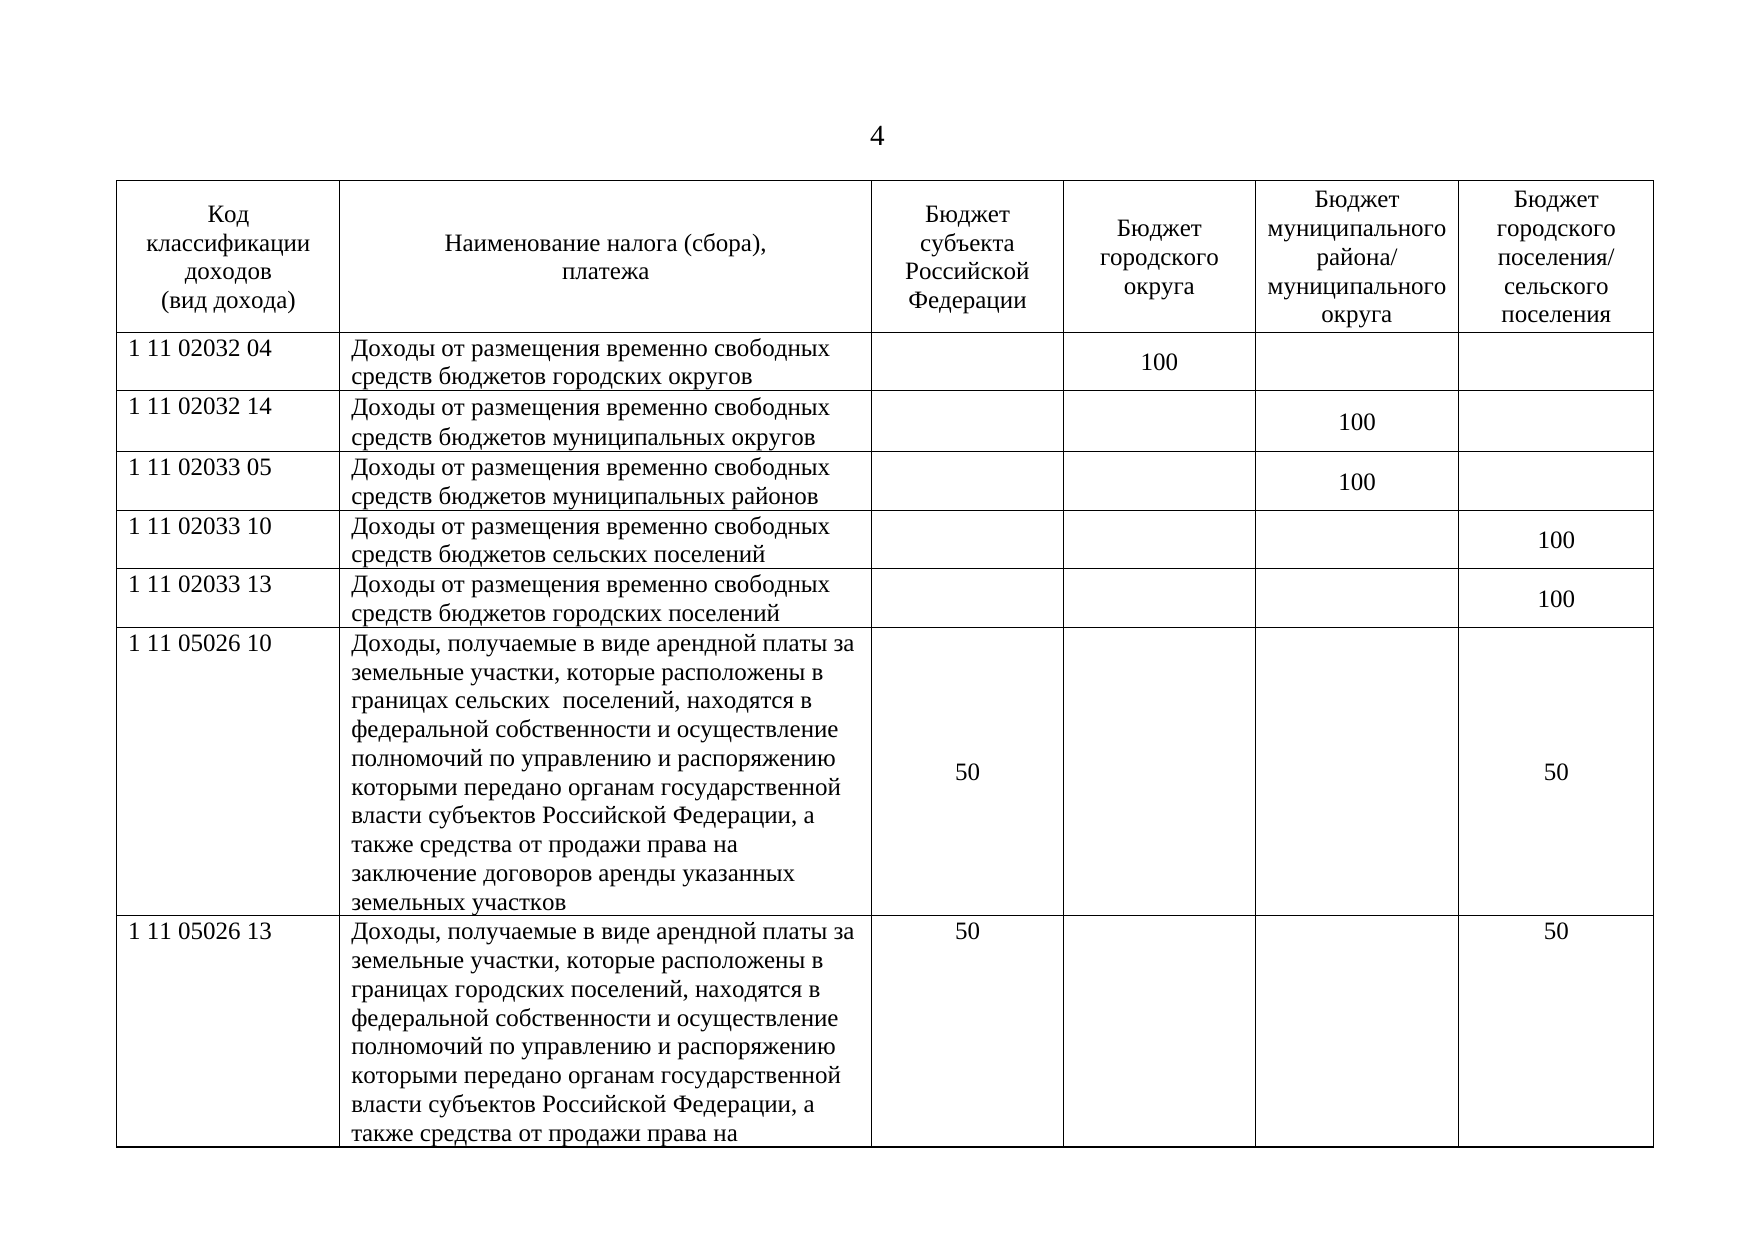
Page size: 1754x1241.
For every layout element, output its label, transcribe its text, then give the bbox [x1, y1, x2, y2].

table_cell 1 11 02033 10 [117, 511, 339, 568]
table_cell 50 [872, 916, 1063, 1146]
table_cell [1064, 569, 1255, 627]
table_cell 1 11 02032 04 [117, 333, 339, 390]
table_cell 100 [1256, 452, 1458, 510]
table_cell [1064, 628, 1255, 915]
table_cell [1459, 452, 1653, 510]
table_cell [872, 333, 1063, 390]
table_cell [1256, 916, 1458, 1146]
table_cell 50 [1459, 628, 1653, 915]
table_cell [1064, 391, 1255, 451]
table_cell 50 [872, 628, 1063, 915]
table_cell 100 [1256, 391, 1458, 451]
table_header Бюджет городского поселения/ сельского поселения [1459, 181, 1653, 332]
table_cell Доходы от размещения временно свободных средств бюджетов городских округов [340, 333, 871, 390]
table_cell [872, 569, 1063, 627]
table_cell 100 [1064, 333, 1255, 390]
table_cell Доходы от размещения временно свободных средств бюджетов муниципальных округов [340, 391, 871, 451]
table_cell 1 11 02033 05 [117, 452, 339, 510]
table_cell 50 [1459, 916, 1653, 1146]
table_cell 100 [1459, 511, 1653, 568]
table_cell [1459, 333, 1653, 390]
table_cell 1 11 02032 14 [117, 391, 339, 451]
table_cell [1256, 569, 1458, 627]
table_cell 1 11 05026 10 [117, 628, 339, 915]
table_cell Доходы от размещения временно свободных средств бюджетов сельских поселений [340, 511, 871, 568]
table_cell [1064, 511, 1255, 568]
table_cell [1064, 452, 1255, 510]
table_cell [1064, 916, 1255, 1146]
table_cell [1256, 511, 1458, 568]
table_cell 100 [1459, 569, 1653, 627]
table_cell [1256, 333, 1458, 390]
table_header Наименование налога (сбора), платежа [340, 181, 871, 332]
table_cell Доходы, получаемые в виде арендной платы за земельные участки, которые расположены в границах сельских поселений, находятся в федеральной собственности и осуществление полномочий по управлению и распоряжению которыми передано органам государственной власти субъектов Российской Федерации, а также средства от продажи права на заключение договоров аренды указанных земельных участков [340, 628, 871, 915]
table_cell [872, 391, 1063, 451]
table_cell [1459, 391, 1653, 451]
table_cell Доходы от размещения временно свободных средств бюджетов муниципальных районов [340, 452, 871, 510]
table_header Бюджет муниципального района/ муниципального округа [1256, 181, 1458, 332]
table_cell [1256, 628, 1458, 915]
table_cell 1 11 02033 13 [117, 569, 339, 627]
table_cell Доходы от размещения временно свободных средств бюджетов городских поселений [340, 569, 871, 627]
table_cell 1 11 05026 13 [117, 916, 339, 1146]
table_header Бюджет городского округа [1064, 181, 1255, 332]
table_cell [872, 452, 1063, 510]
table_header Код классификации доходов (вид дохода) [117, 181, 339, 332]
table_cell [872, 511, 1063, 568]
table_header Бюджет субъекта Российской Федерации [872, 181, 1063, 332]
